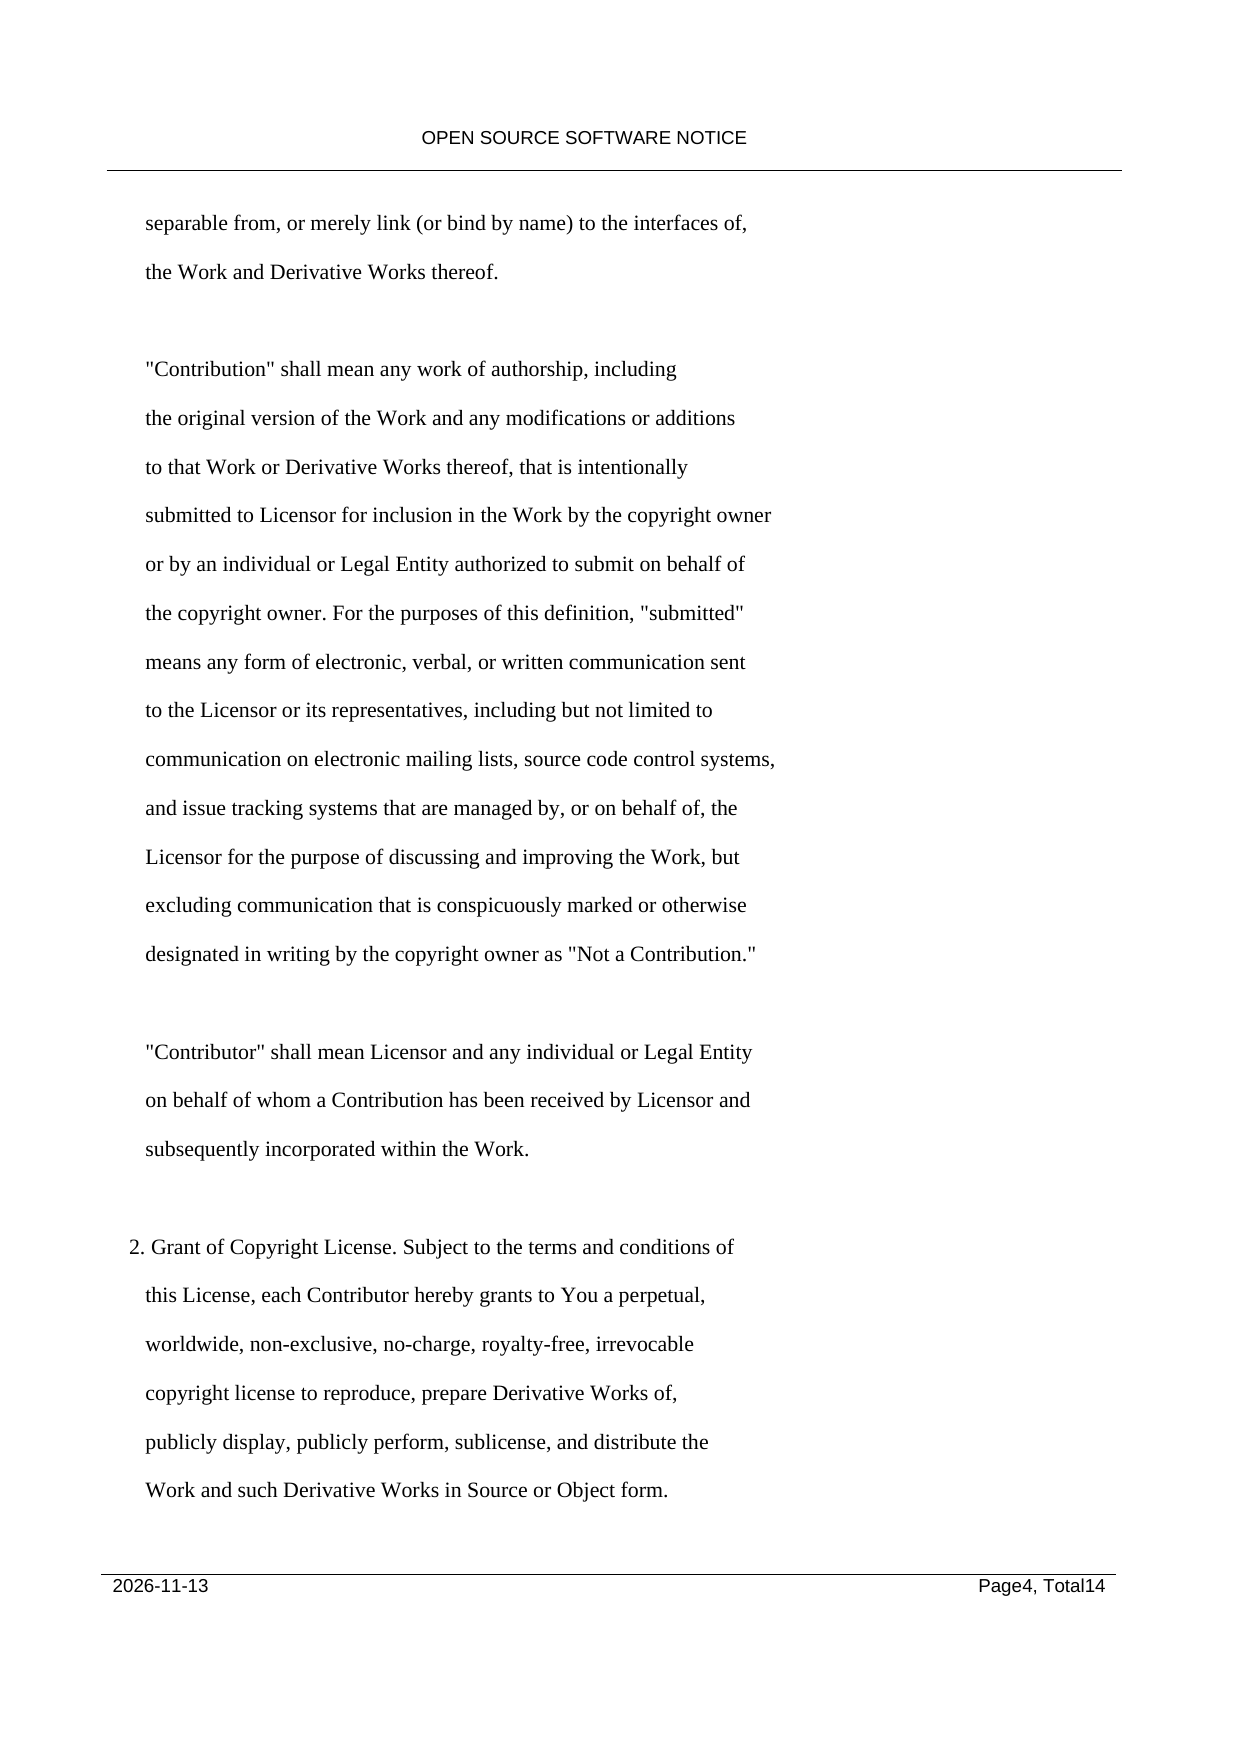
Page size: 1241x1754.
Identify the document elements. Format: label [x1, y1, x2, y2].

text [112, 206, 1128, 1506]
